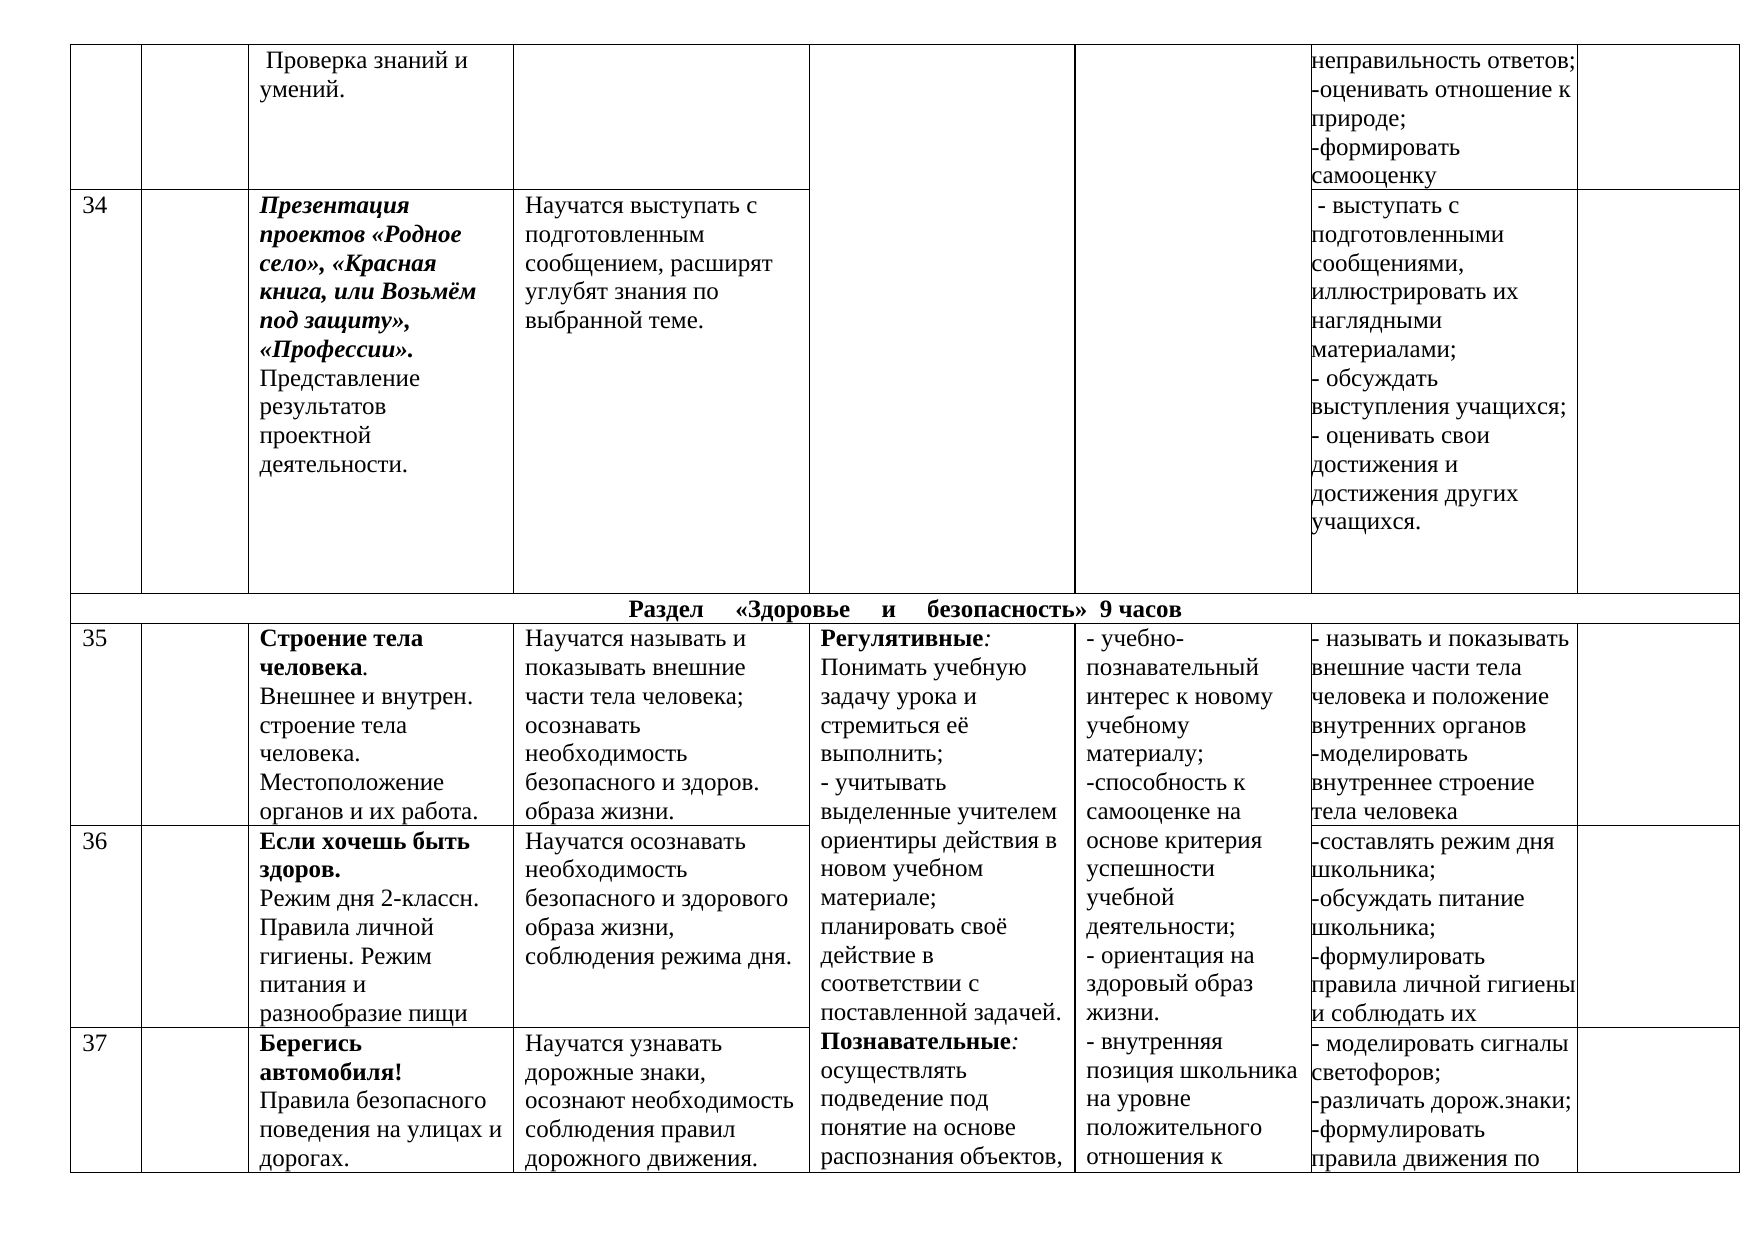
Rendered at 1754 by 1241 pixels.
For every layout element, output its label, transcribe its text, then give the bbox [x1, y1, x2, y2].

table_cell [1312, 1028, 1577, 1172]
table_cell - учебно-познавательный интерес к новому учебному материалу; -способность к самооценке на основе критерия успешности учебной деятельности; - ориентация на здоровый образ жизни. - внутренняя позиция школьника на уровне положительного отношения к школе. --способность к самооценке на основе критерия успешности учебной деятельности. [1076, 624, 1311, 1172]
table_cell [142, 45, 248, 189]
table_cell [1578, 624, 1739, 825]
table_cell Научатся осознавать необходимость безопасного и здорового образа жизни, соблюдения режима дня. [514, 826, 809, 1027]
table_cell Если хочешь быть здоров. Режим дня 2-классн. Правила личной гигиены. Режим питания и разнообразие пищи [249, 826, 513, 1027]
table_cell Строение тела человека. Внешнее и внутрен. строение тела человека. Местоположение органов и их работа. [249, 624, 513, 825]
table_cell [1578, 1028, 1739, 1172]
table_cell 34 [71, 190, 141, 593]
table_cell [514, 1028, 809, 1172]
table_cell [142, 190, 248, 593]
table_cell Научатся называть и показывать внешние части тела человека; осознавать необходимость безопасного и здоров. образа жизни. [514, 624, 809, 825]
table_cell [142, 624, 248, 825]
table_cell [1312, 45, 1577, 189]
table_cell [142, 1028, 248, 1172]
table_cell -составлять режим дня школьника; -обсуждать питание школьника; -формулировать правила личной гигиены и соблюдать их [1312, 826, 1577, 1027]
table_cell [1578, 45, 1739, 189]
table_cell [249, 1028, 513, 1172]
table_cell Научатся выступать с подготовленным сообщением, расширят углубят знания по выбранной теме. [514, 190, 809, 593]
table_cell 37 [71, 1028, 141, 1172]
table_cell 36 [71, 826, 141, 1027]
table_cell [142, 826, 248, 1027]
table_cell - выступать с подготовленными сообщениями, иллюстрировать их наглядными материалами; - обсуждать выступления учащихся; - оценивать свои достижения и достижения других учащихся. [1312, 190, 1577, 593]
table_cell Регулятивные: Понимать учебную задачу урока и стремиться её выполнить; - учитывать выделенные учителем ориентиры действия в новом учебном материале; планировать своё действие в соответствии с поставленной задачей. Познавательные: осуществлять подведение под понятие на основе распознания объектов, выделения существенных признаков. Коммуникативные: Строить понятные для партнёра высказывания. [810, 624, 1074, 1172]
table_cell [514, 45, 809, 189]
table_cell 35 [71, 624, 141, 825]
table_cell [1578, 826, 1739, 1027]
table_cell Презентация проектов «Родное село», «Красная книга, или Возьмём под защиту», «Профессии». Представление результатов проектной деятельности. [249, 190, 513, 593]
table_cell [249, 45, 513, 189]
table_cell [1578, 190, 1739, 593]
table_cell - называть и показывать внешние части тела человека и положение внутренних органов -моделировать внутреннее строение тела человека [1312, 624, 1577, 825]
table_cell 33 [71, 45, 141, 189]
table_cell Раздел «Здоровье и безопасность» 9 часов [71, 594, 1739, 622]
